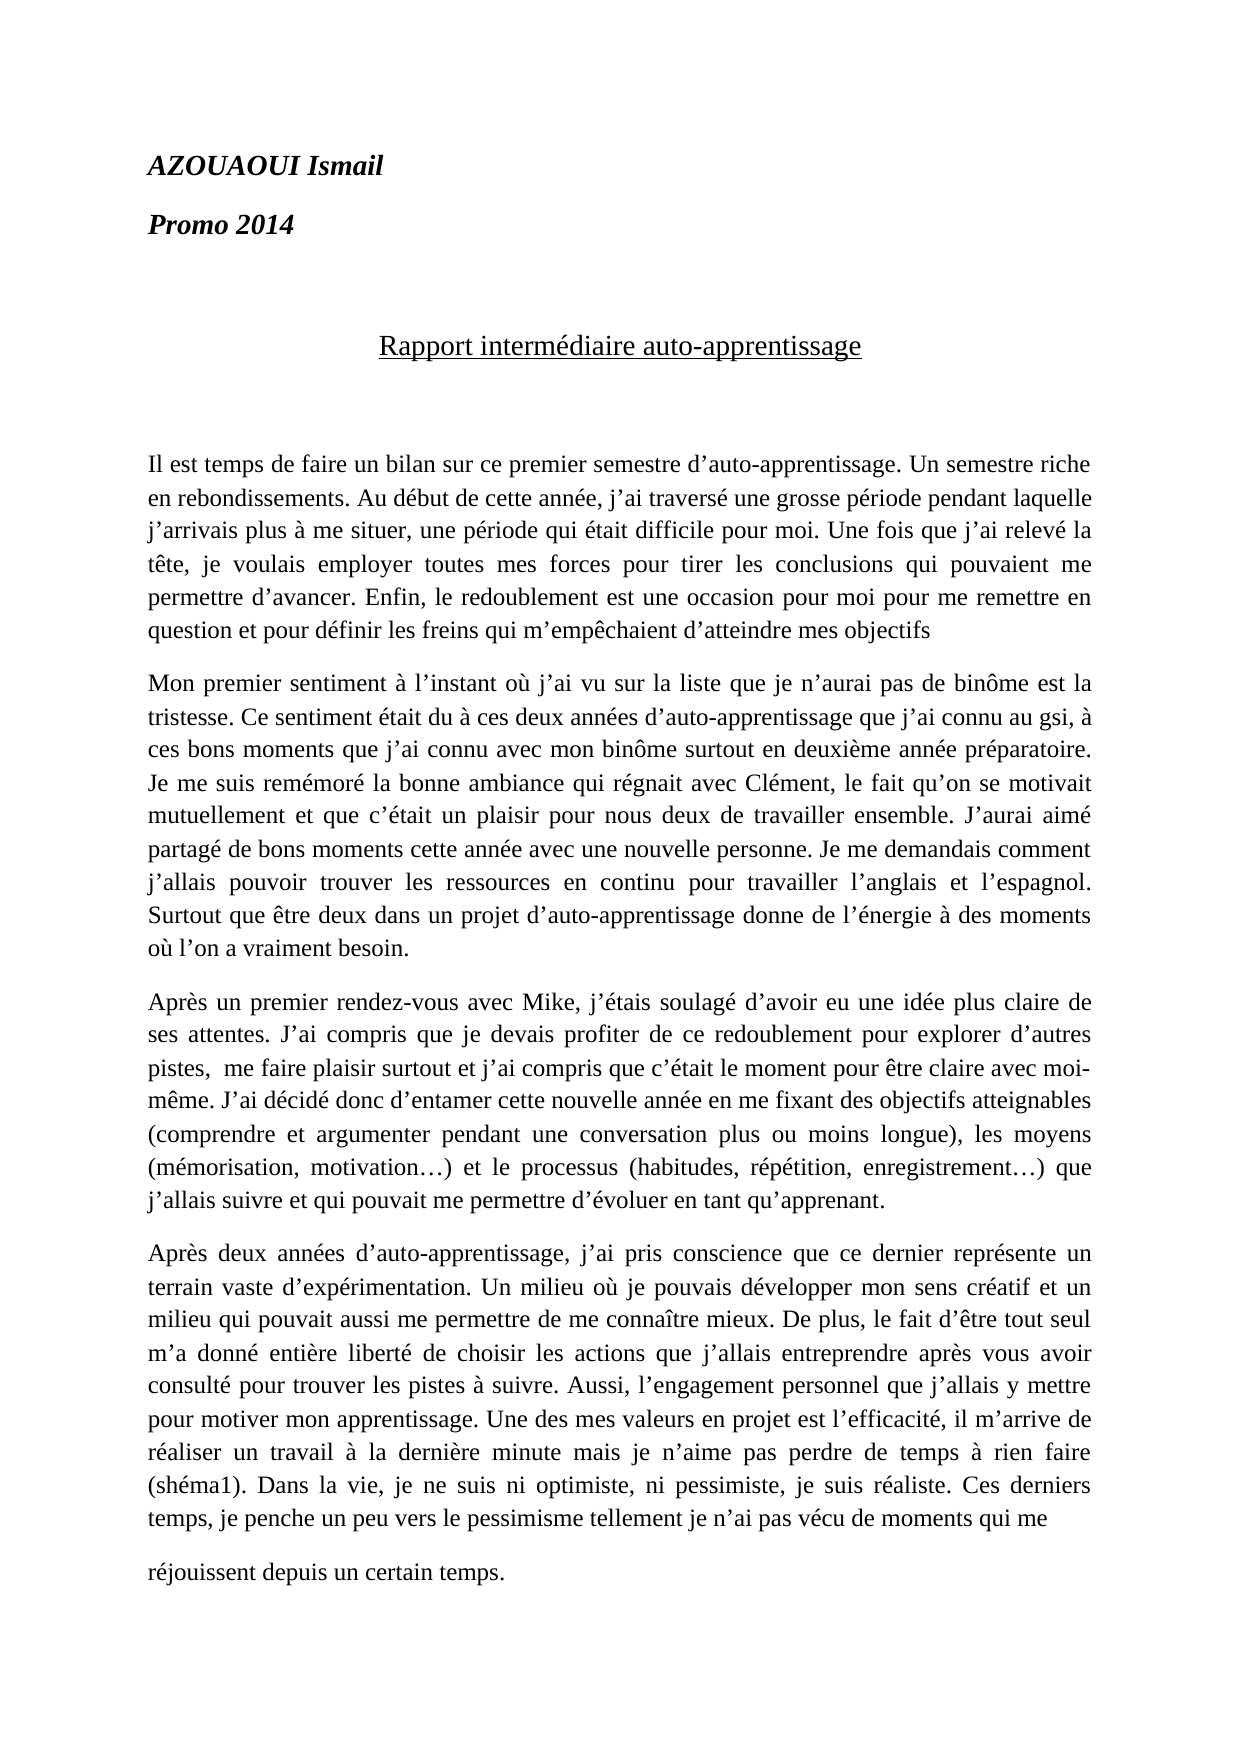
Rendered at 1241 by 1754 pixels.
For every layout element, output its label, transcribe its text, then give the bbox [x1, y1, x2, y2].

text Promo 2014 [148, 207, 1093, 241]
text Rapport intermédiaire auto-apprentissage [148, 328, 1093, 362]
text Après deux années d’auto-apprentissage, j’ai pris conscience que ce dernier représente un terrain vaste d’expérimentation. Un milieu où je pouvais développer mon sens créatif et un milieu qui pouvait aussi me permettre de me connaître mieux. De plus, le fait d’être tout seul m’a donné entière liberté de choisir les actions que j’allais entreprendre après vous avoir consulté pour trouver les pistes à suivre. Aussi, l’engagement personnel que j’allais y mettre pour motiver mon apprentissage. Une des mes valeurs en projet est l’efficacité, il m’arrive de réaliser un travail à la dernière minute mais je n’aime pas perdre de temps à rien faire (shéma1). Dans la vie, je ne suis ni optimiste, ni pessimiste, je suis réaliste. Ces derniers temps, je penche un peu vers le pessimisme tellement je n’ai pas vécu de moments qui me [148, 1238, 1093, 1531]
text Mon premier sentiment à l’instant où j’ai vu sur la liste que je n’aurai pas de binôme est la tristesse. Ce sentiment était du à ces deux années d’auto-apprentissage que j’ai connu au gsi, à ces bons moments que j’ai connu avec mon binôme surtout en deuxième année préparatoire. Je me suis remémoré la bonne ambiance qui régnait avec Clément, le fait qu’on se motivait mutuellement et que c’était un plaisir pour nous deux de travailler ensemble. J’aurai aimé partagé de bons moments cette année avec une nouvelle personne. Je me demandais comment j’allais pouvoir trouver les ressources en continu pour travailler l’anglais et l’espagnol. Surtout que être deux dans un projet d’auto-apprentissage donne de l’énergie à des moments où l’on a vraiment besoin. [148, 668, 1093, 961]
text réjouissent depuis un certain temps. [148, 1557, 1093, 1585]
text AZOUAOUI Ismail [148, 148, 1093, 181]
text Après un premier rendez-vous avec Mike, j’étais soulagé d’avoir eu une idée plus claire de ses attentes. J’ai compris que je devais profiter de ce redoublement pour explorer d’autres pistes, me faire plaisir surtout et j’ai compris que c’était le moment pour être claire avec moi-même. J’ai décidé donc d’entamer cette nouvelle année en me fixant des objectifs atteignables (comprendre et argumenter pendant une conversation plus ou moins longue), les moyens (mémorisation, motivation…) et le processus (habitudes, répétition, enregistrement…) que j’allais suivre et qui pouvait me permettre d’évoluer en tant qu’apprenant. [148, 987, 1093, 1213]
text Il est temps de faire un bilan sur ce premier semestre d’auto-apprentissage. Un semestre riche en rebondissements. Au début de cette année, j’ai traversé une grosse période pendant laquelle j’arrivais plus à me situer, une période qui était difficile pour moi. Une fois que j’ai relevé la tête, je voulais employer toutes mes forces pour tirer les conclusions qui pouvaient me permettre d’avancer. Enfin, le redoublement est une occasion pour moi pour me remettre en question et pour définir les freins qui m’empêchaient d’atteindre mes objectifs [148, 449, 1093, 643]
